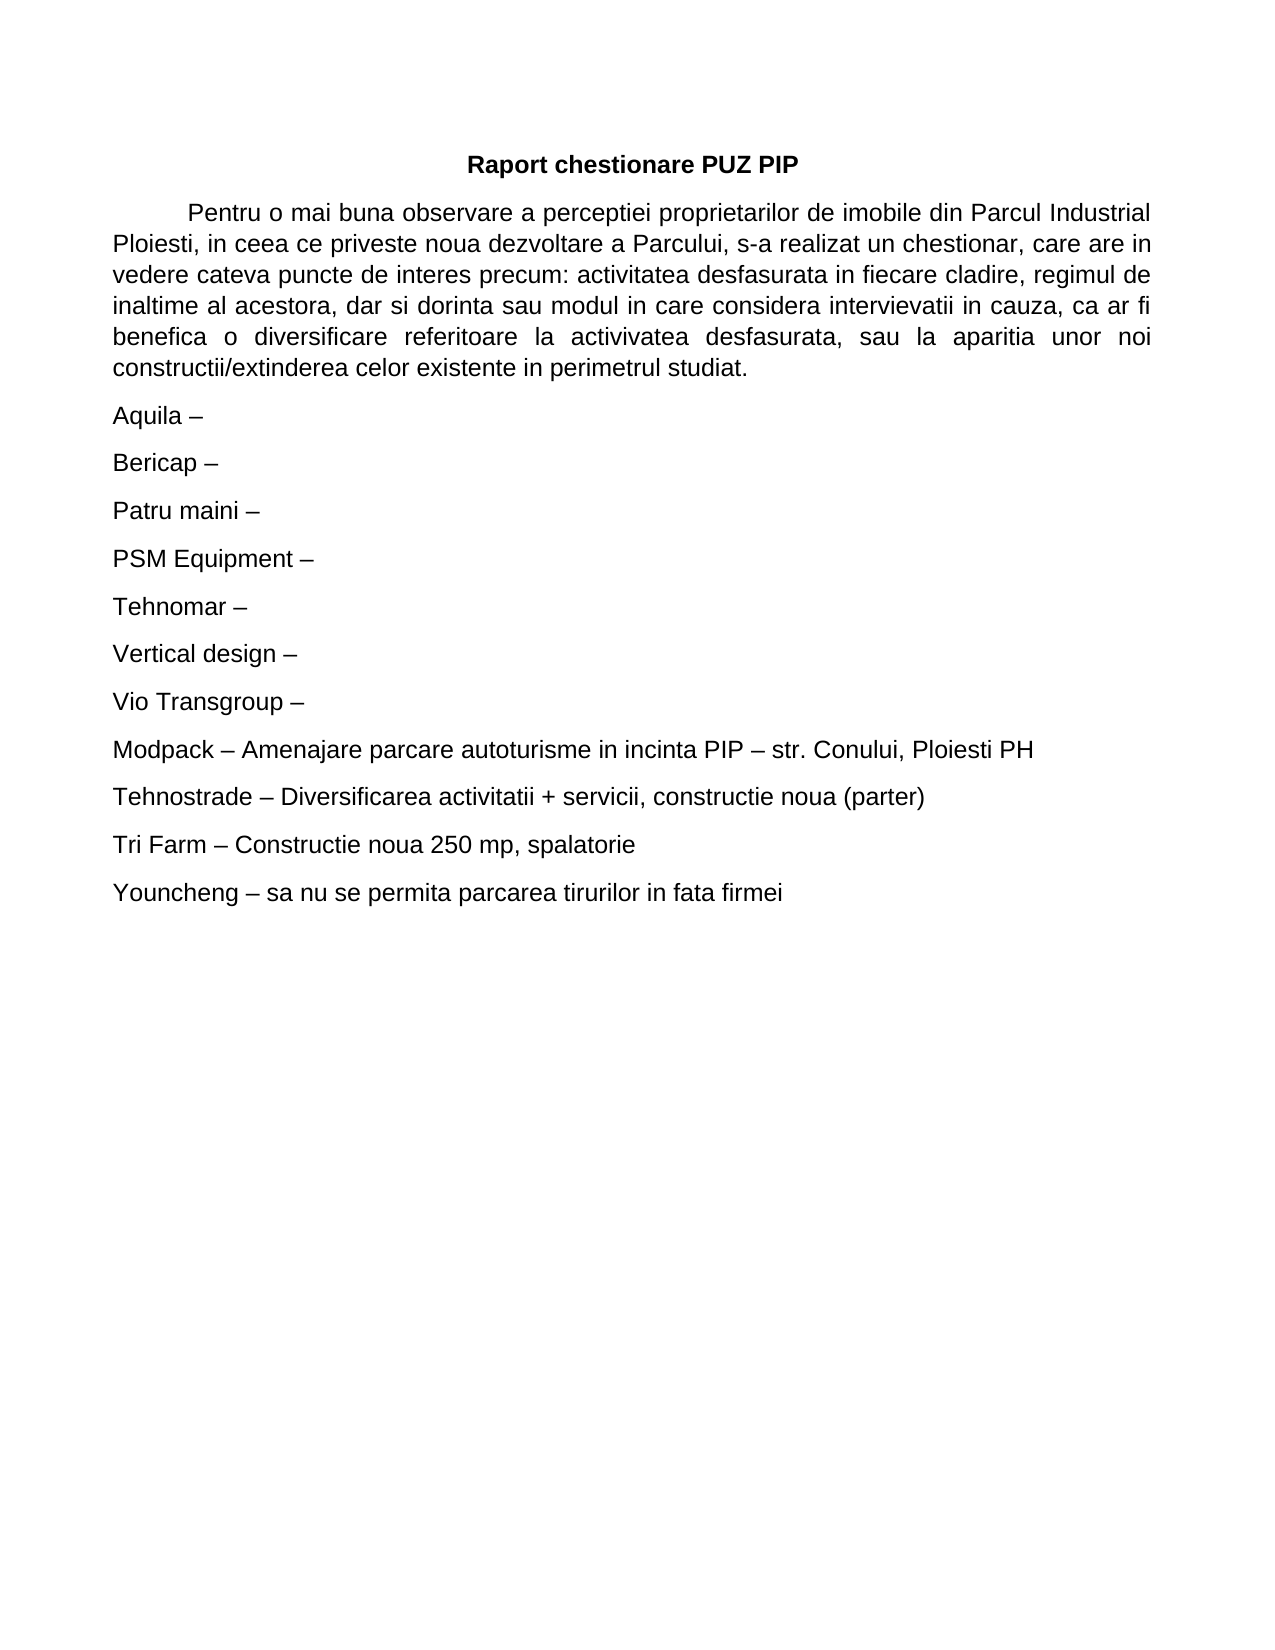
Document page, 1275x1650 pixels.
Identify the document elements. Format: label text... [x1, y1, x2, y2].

text Pentru o mai buna observare a perceptiei proprietarilor de imobile din Parcul Industrial Ploiesti, in ceea ce priveste noua dezvoltare a Parcului, s-a realizat un chestionar, care are in vedere cateva puncte de interes precum: activitatea desfasurata in fiecare cladire, regimul de inaltime al acestora, dar si dorinta sau modul in care considera intervievatii in cauza, ca ar fi benefica o diversificare referitoare la activivatea desfasurata, sau la aparitia unor noi constructii/extinderea celor existente in perimetrul studiat. [112, 198, 1153, 382]
text Raport chestionare PUZ PIP [112, 150, 1153, 179]
text Tehnomar – [112, 591, 1153, 620]
text Aquila – [112, 401, 1153, 429]
text Youncheng – sa nu se permita parcarea tirurilor in fata firmei [112, 878, 1153, 906]
text Modpack – Amenajare parcare autoturisme in incinta PIP – str. Conului, Ploiesti PH [112, 734, 1153, 763]
text Patru maini – [112, 496, 1153, 525]
text Tehnostrade – Diversificarea activitatii + servicii, constructie noua (parter) [112, 782, 1153, 811]
text Bericap – [112, 448, 1153, 477]
text Tri Farm – Constructie noua 250 mp, spalatorie [112, 830, 1153, 859]
text PSM Equipment – [112, 544, 1153, 572]
text Vio Transgroup – [112, 687, 1153, 716]
text Vertical design – [112, 639, 1153, 668]
